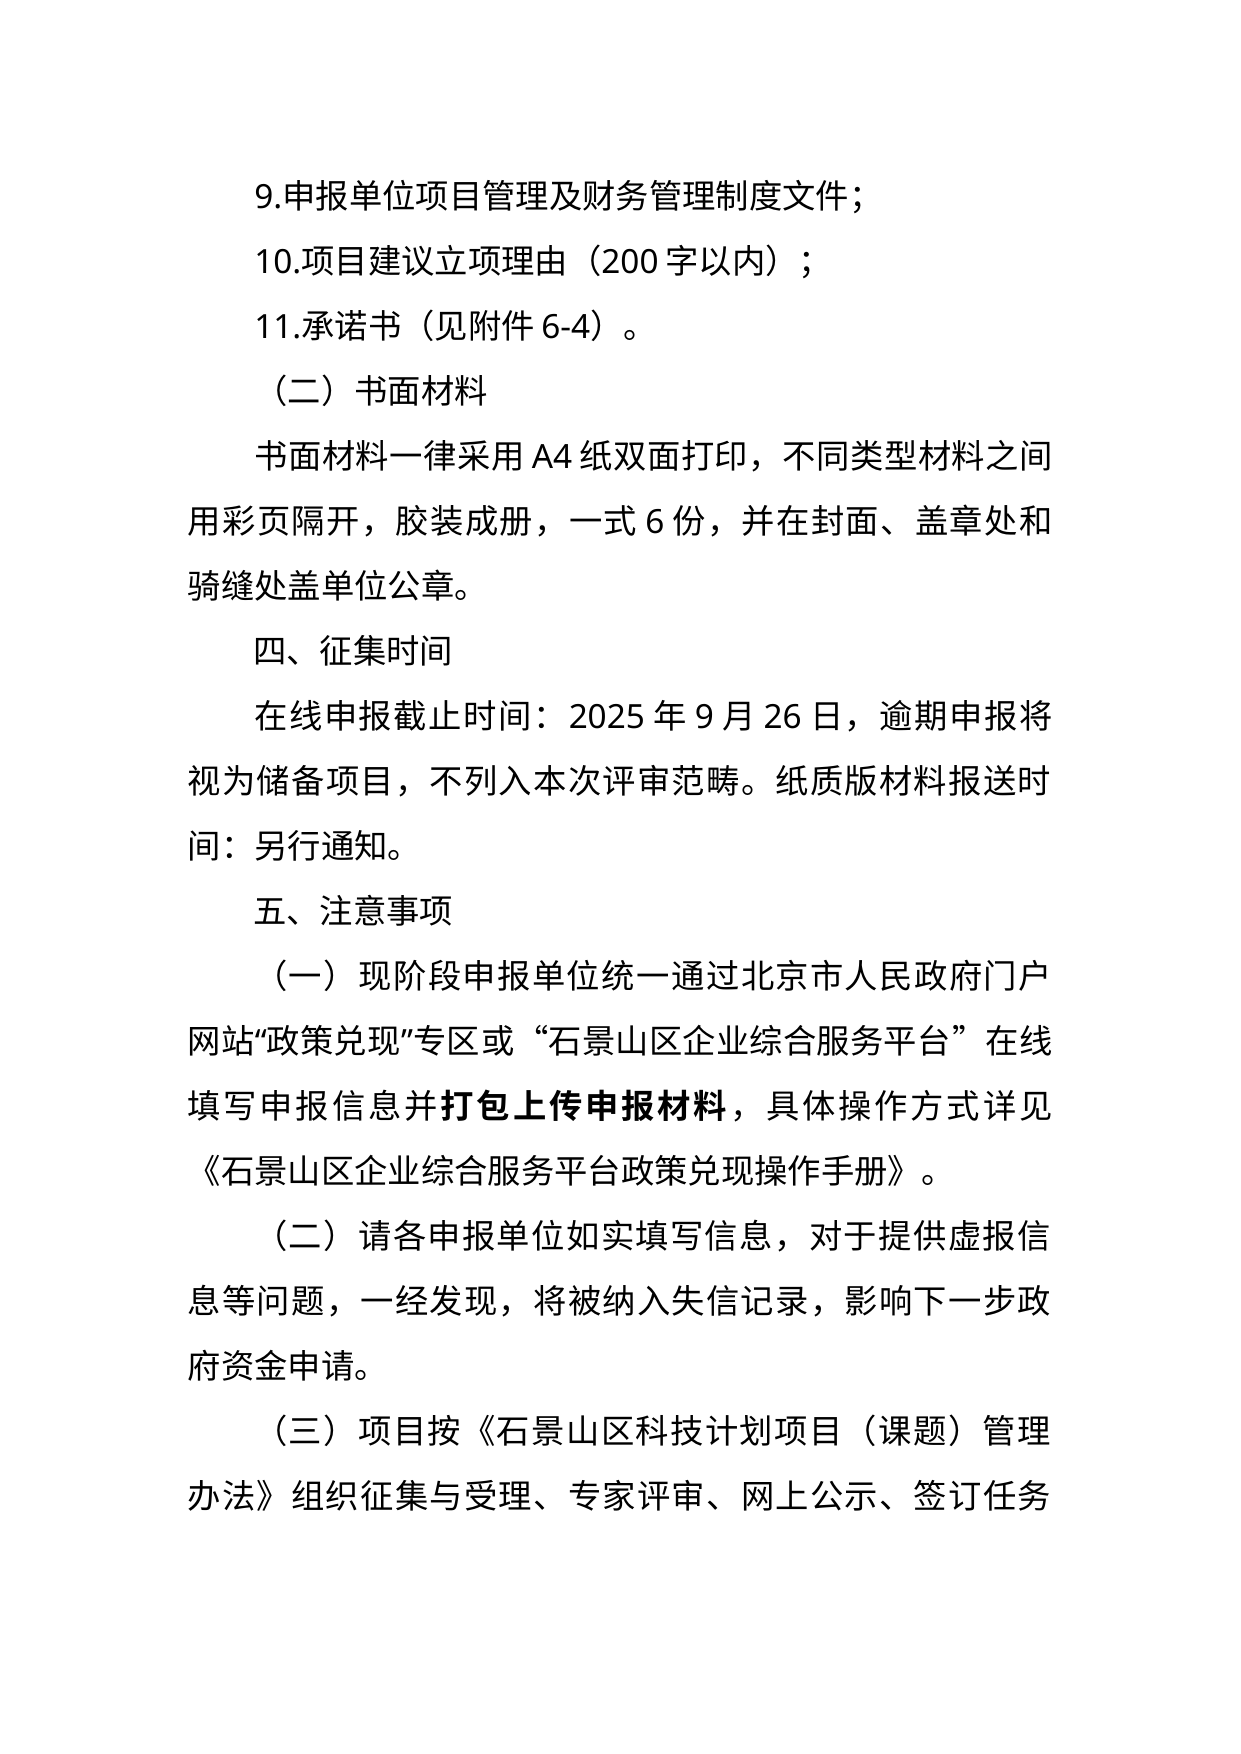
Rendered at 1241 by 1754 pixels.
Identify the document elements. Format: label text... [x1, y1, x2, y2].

text 10.项目建议立项理由（200字以内）； [187, 227, 1053, 292]
text 四、征集时间 [187, 617, 1053, 682]
text 五、注意事项 [187, 877, 1053, 942]
text （二）请各申报单位如实填写信息，对于提供虚报信息等问题，一经发现，将被纳入失信记录，影响下一步政府资金申请。 [187, 1202, 1053, 1397]
text 11.承诺书（见附件6-4）。 [187, 292, 1053, 357]
text 9.申报单位项目管理及财务管理制度文件； [187, 162, 1053, 227]
text （一）现阶段申报单位统一通过北京市人民政府门户网站“政策兑现”专区或“石景山区企业综合服务平台”在线填写申报信息并打包上传申报材料，具体操作方式详见《石景山区企业综合服务平台政策兑现操作手册》。 [187, 942, 1053, 1202]
text 书面材料一律采用A4纸双面打印，不同类型材料之间用彩页隔开，胶装成册，一式6份，并在封面、盖章处和骑缝处盖单位公章。 [187, 422, 1053, 617]
text （二）书面材料 [187, 357, 1053, 422]
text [187, 1397, 1053, 1527]
text 在线申报截止时间：2025年9月26日，逾期申报将视为储备项目，不列入本次评审范畴。纸质版材料报送时间：另行通知。 [187, 682, 1053, 877]
